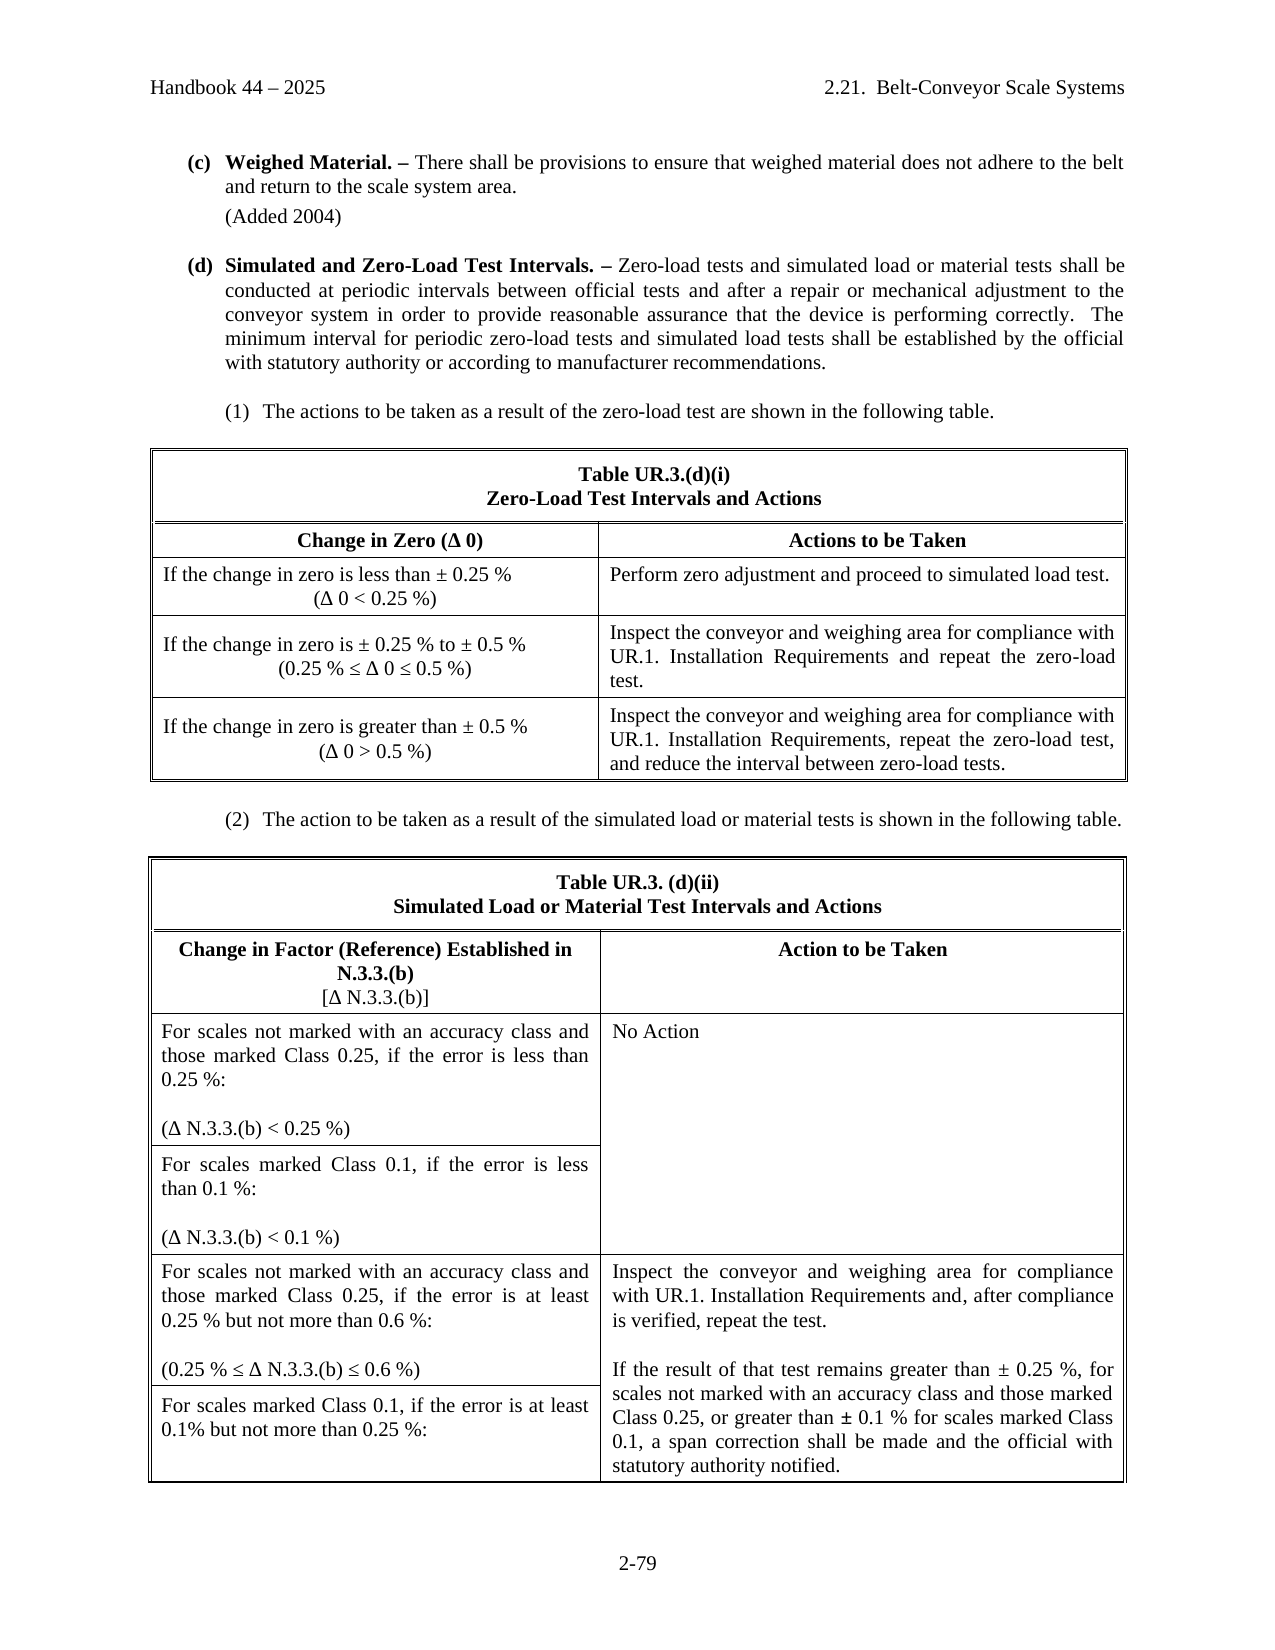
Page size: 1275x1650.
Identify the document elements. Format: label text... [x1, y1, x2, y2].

table_cell Inspect the conveyor and weighing area for compliance with UR.1. Installation Requirements, repeat the zero-load test, and reduce the interval between zero-load tests. [599, 698, 1125, 779]
list The actions to be taken as a result of the zero-load test are shown in the following table. [225, 399, 1125, 423]
table_header Table UR.3.(d)(i) Zero-Load Test Intervals and Actions [153, 451, 1125, 521]
table_cell For scales marked Class 0.1, if the error is at least 0.1% but not more than 0.25 %: (0.1 % ≤ ∆ N.3.3.(b) ≤ 0.25 %) [152, 1386, 600, 1481]
table_cell No Action [601, 1014, 1123, 1254]
table_cell Actions to be Taken [599, 521, 1125, 557]
table_cell For scales marked Class 0.1, if the error is less than 0.1 %: (∆ N.3.3.(b) < 0.1 %) [152, 1146, 600, 1254]
table_cell Inspect the conveyor and weighing area for compliance with UR.1. Installation Requirements and, after compliance is verified, repeat the test. If the result of that test remains greater than ± 0.25 %, for scales not marked with an accuracy class and those marked Class 0.25, or greater than ± 0.1 % for scales marked Class 0.1, a span correction shall be made and the official with statutory authority notified. (Amended 1991 and 2019) [601, 1255, 1123, 1481]
table_cell For scales not marked with an accuracy class and those marked Class 0.25, if the error is less than 0.25 %: (∆ N.3.3.(b) < 0.25 %) [152, 1014, 600, 1144]
table_cell If the change in zero is less than ± 0.25 % (∆ 0 < 0.25 %) [153, 558, 598, 615]
table_cell Change in Zero (∆ 0) [153, 521, 598, 557]
text (Added 2004) [225, 204, 1125, 228]
table_header Table UR.3. (d)(ii) Simulated Load or Material Test Intervals and Actions [152, 860, 1123, 929]
table_cell Inspect the conveyor and weighing area for compliance with UR.1. Installation Requirements and repeat the zero-load test. [599, 616, 1125, 697]
table_cell For scales not marked with an accuracy class and those marked Class 0.25, if the error is at least 0.25 % but not more than 0.6 %: (0.25 % ≤ ∆ N.3.3.(b) ≤ 0.6 %) [152, 1255, 600, 1385]
list Simulated and Zero-Load Test Intervals. – Zero-load tests and simulated load or material tests shall be conducted at periodic intervals between official tests and after a repair or mechanical adjustment to the conveyor system in order to provide reasonable assurance that the device is performing correctly. The minimum interval for periodic zero-load tests and simulated load tests shall be established by the official with statutory authority or according to manufacturer recommendations. [187, 253, 1125, 374]
table_cell Change in Factor (Reference) Established in N.3.3.(b) [∆ N.3.3.(b)] [150, 929, 600, 1013]
table_cell If the change in zero is ± 0.25 % to ± 0.5 % (0.25 % ≤ ∆ 0 ≤ 0.5 %) [153, 616, 598, 697]
table_cell Action to be Taken [601, 929, 1125, 1013]
table_cell Perform zero adjustment and proceed to simulated load test. [599, 558, 1125, 615]
table_cell If the change in zero is greater than ± 0.5 % (∆ 0 > 0.5 %) [153, 698, 598, 779]
list The action to be taken as a result of the simulated load or material tests is shown in the following table. [225, 807, 1125, 831]
list Weighed Material. – There shall be provisions to ensure that weighed material does not adhere to the belt and return to the scale system area. [187, 150, 1125, 198]
